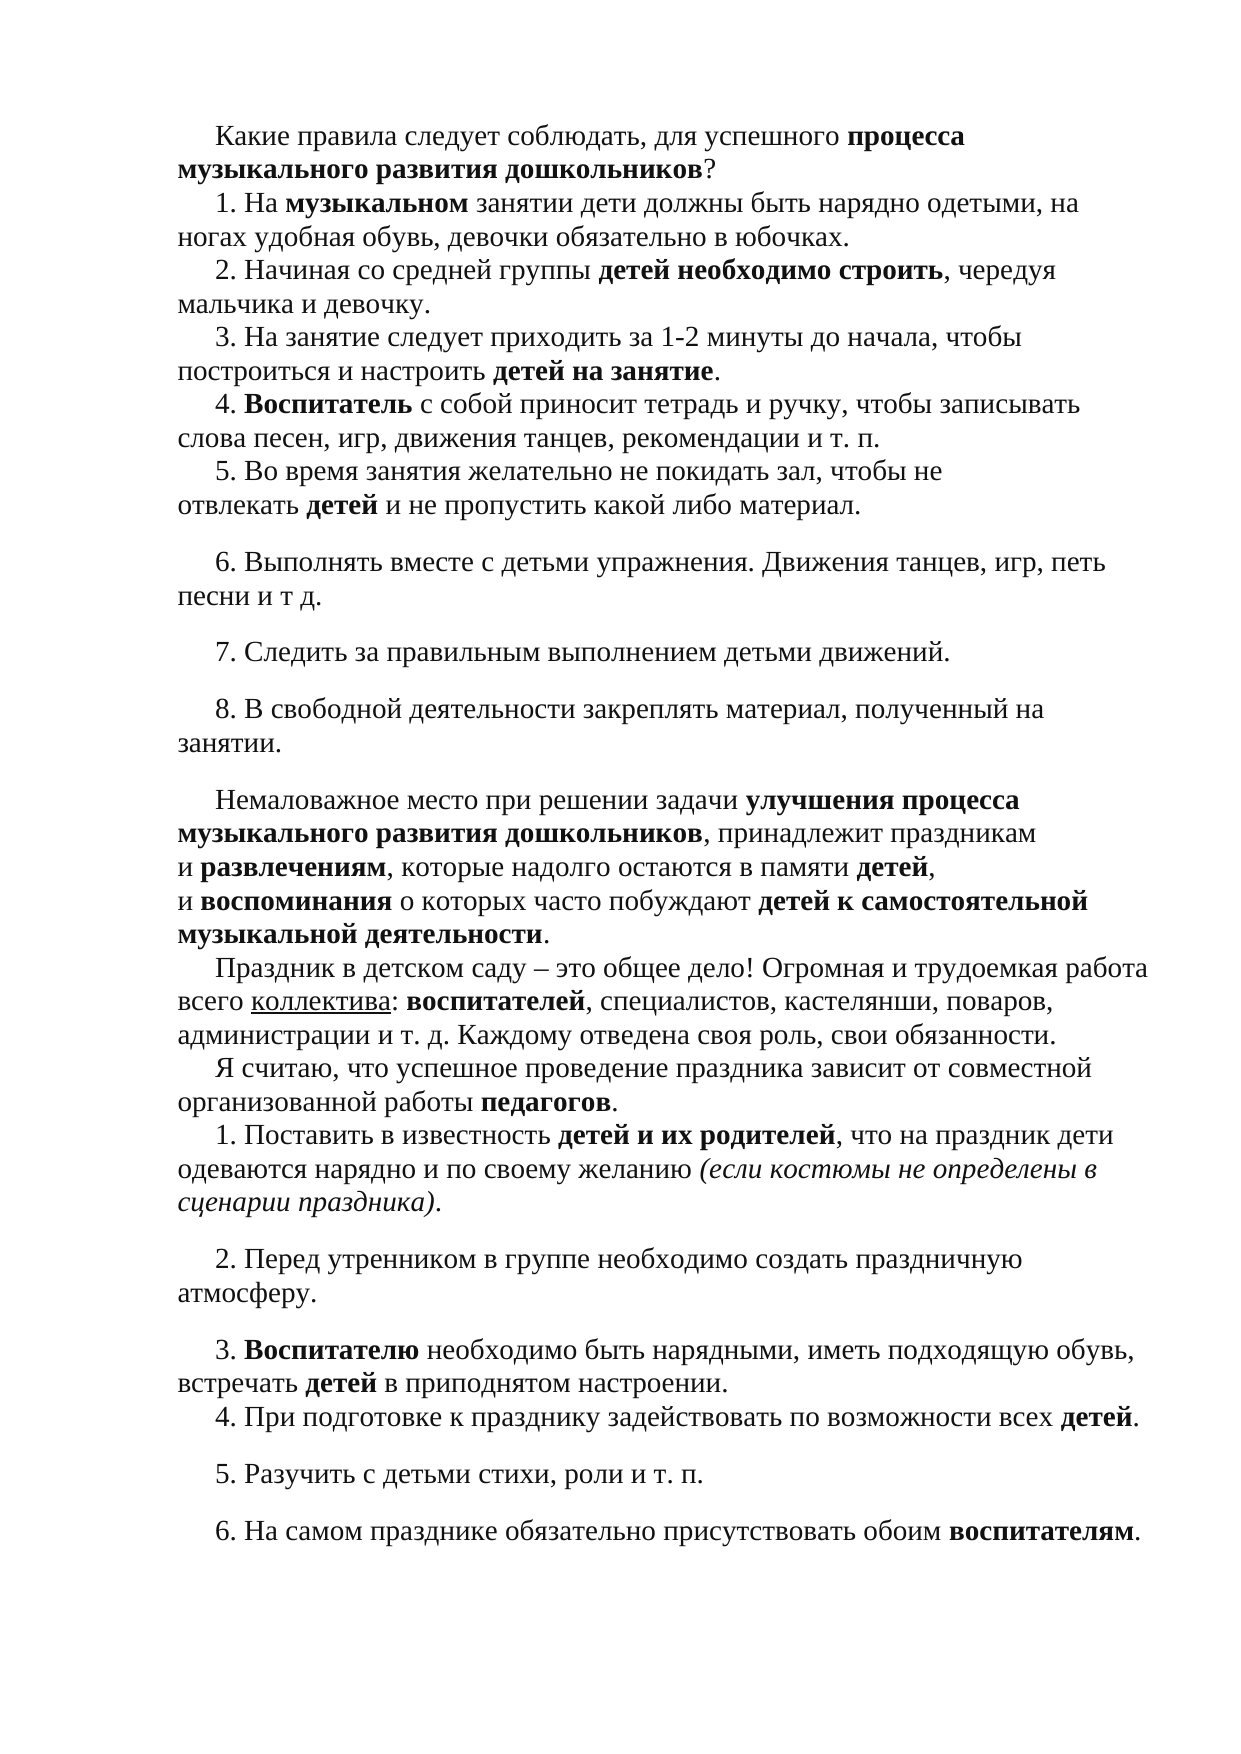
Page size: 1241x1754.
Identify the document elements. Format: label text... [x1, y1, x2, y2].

text 1. Поставить в известность детей и их родителей, что на праздник дети одеваются нарядно и по своему желанию (если костюмы не определены в сценарии праздника). [177, 1117, 1152, 1218]
text 5. Во время занятия желательно не покидать зал, чтобы не отвлекать детей и не пропустить какой либо материал. [177, 453, 1152, 521]
text Какие правила следует соблюдать, для успешного процесса музыкального развития дошкольников? [177, 118, 1152, 185]
text 7. Следить за правильным выполнением детьми движений. [177, 634, 1152, 668]
text 8. В свободной деятельности закреплять материал, полученный на занятии. [177, 692, 1152, 759]
text Праздник в детском саду – это общее дело! Огромная и трудоемкая работа всего коллектива: воспитателей, специалистов, кастелянши, поваров, администрации и т. д. Каждому отведена своя роль, свои обязанности. [177, 950, 1152, 1050]
text 4. Воспитатель с собой приносит тетрадь и ручку, чтобы записывать слова песен, игр, движения танцев, рекомендации и т. п. [177, 386, 1152, 453]
text 1. На музыкальном занятии дети должны быть нарядно одетыми, на ногах удобная обувь, девочки обязательно в юбочках. [177, 185, 1152, 252]
text 2. Начиная со средней группы детей необходимо строить, чередуя мальчика и девочку. [177, 252, 1152, 319]
text 4. При подготовке к празднику задействовать по возможности всех детей. [177, 1399, 1152, 1433]
text 3. Воспитателю необходимо быть нарядными, иметь подходящую обувь, встречать детей в приподнятом настроении. [177, 1332, 1152, 1399]
text 5. Разучить с детьми стихи, роли и т. п. [177, 1456, 1152, 1490]
text 6. На самом празднике обязательно присутствовать обоим воспитателям. [177, 1513, 1152, 1547]
text 6. Выполнять вместе с детьми упражнения. Движения танцев, игр, петь песни и т д. [177, 544, 1152, 611]
text Я считаю, что успешное проведение праздника зависит от совместной организованной работы педагогов. [177, 1050, 1152, 1117]
text 2. Перед утренником в группе необходимо создать праздничную атмосферу. [177, 1242, 1152, 1309]
text 3. На занятие следует приходить за 1-2 минуты до начала, чтобы построиться и настроить детей на занятие. [177, 319, 1152, 386]
text Немаловажное место при решении задачи улучшения процесса музыкального развития дошкольников, принадлежит праздникам и развлечениям, которые надолго остаются в памяти детей, и воспоминания о которых часто побуждают детей к самостоятельной музыкальной деятельности. [177, 782, 1152, 950]
